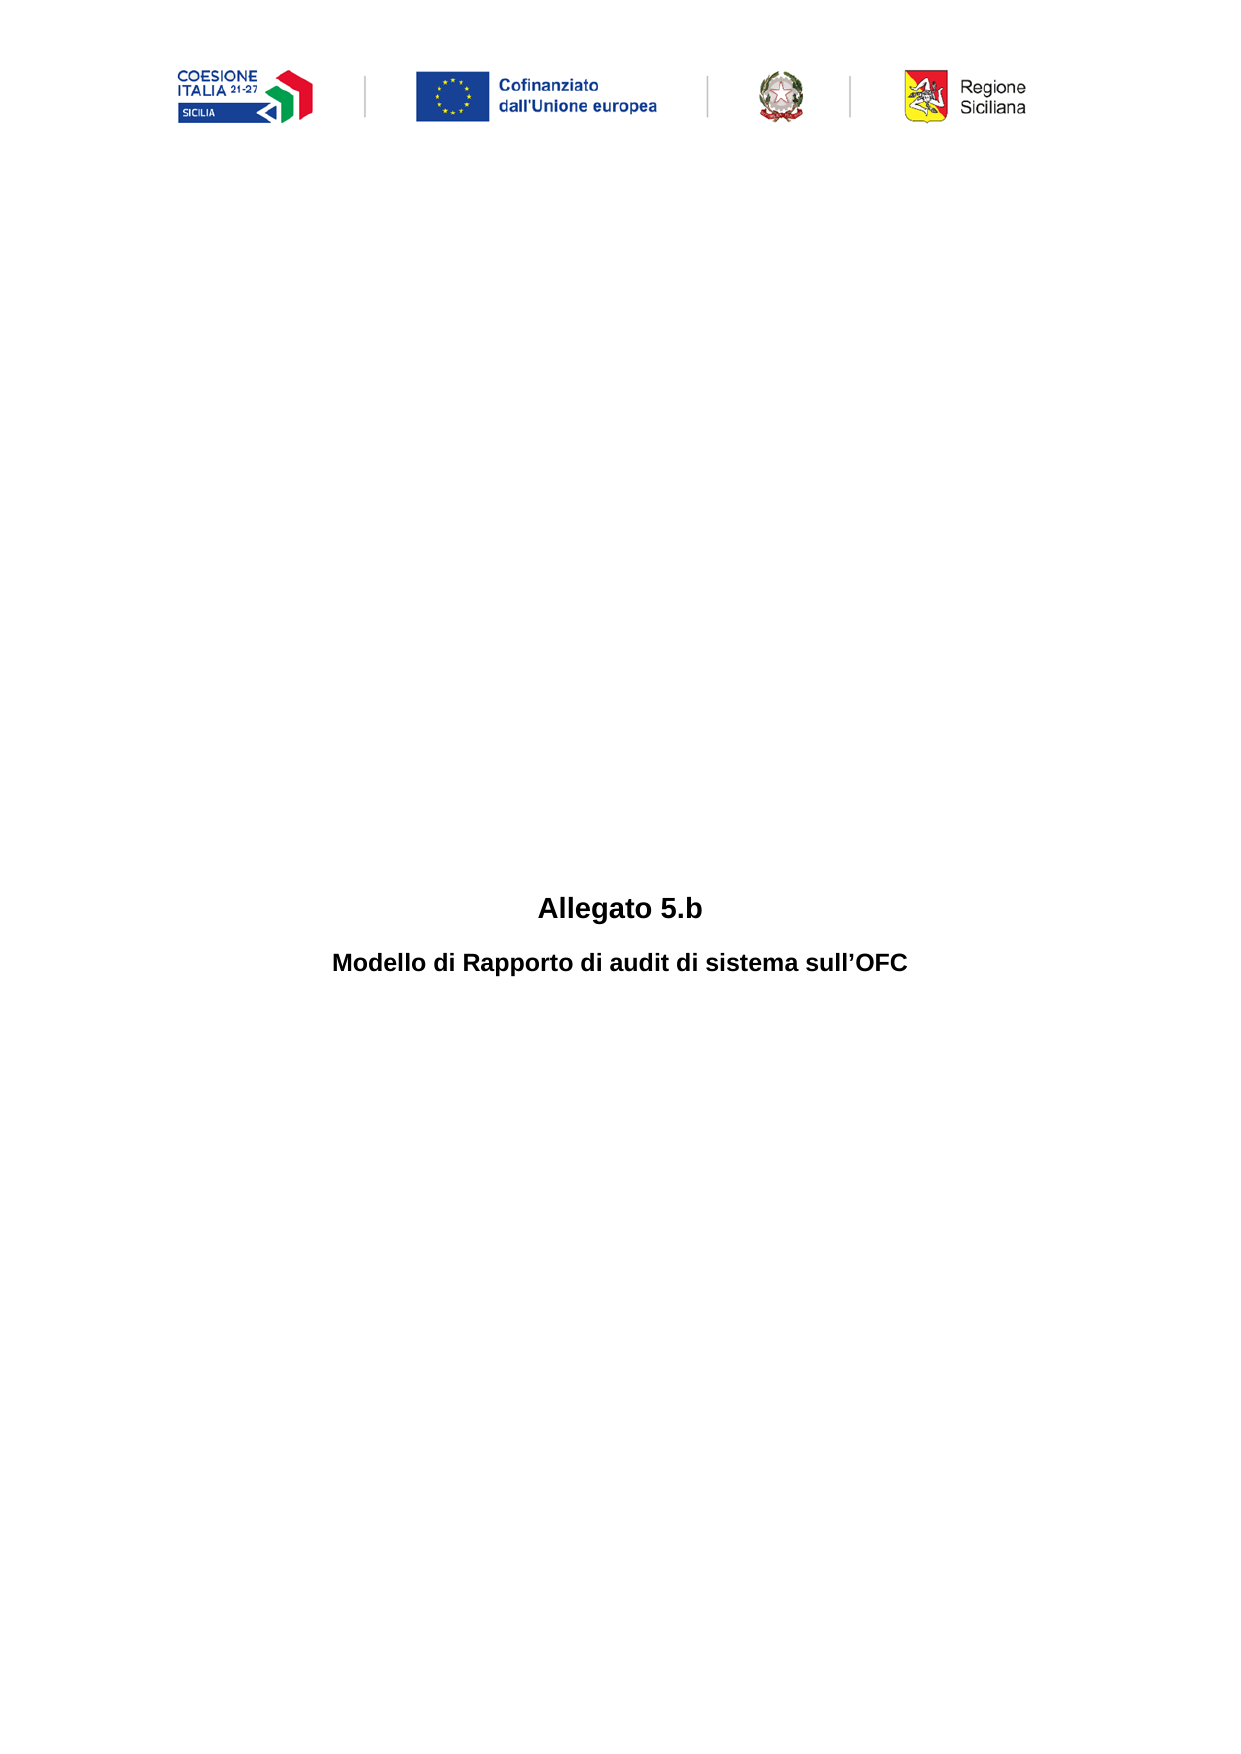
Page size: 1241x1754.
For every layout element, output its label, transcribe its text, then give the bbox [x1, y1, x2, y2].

text Allegato 5.b [177, 891, 1063, 925]
picture [177, 44, 1064, 149]
text Modello di Rapporto di audit di sistema sull’OFC [177, 948, 1063, 977]
